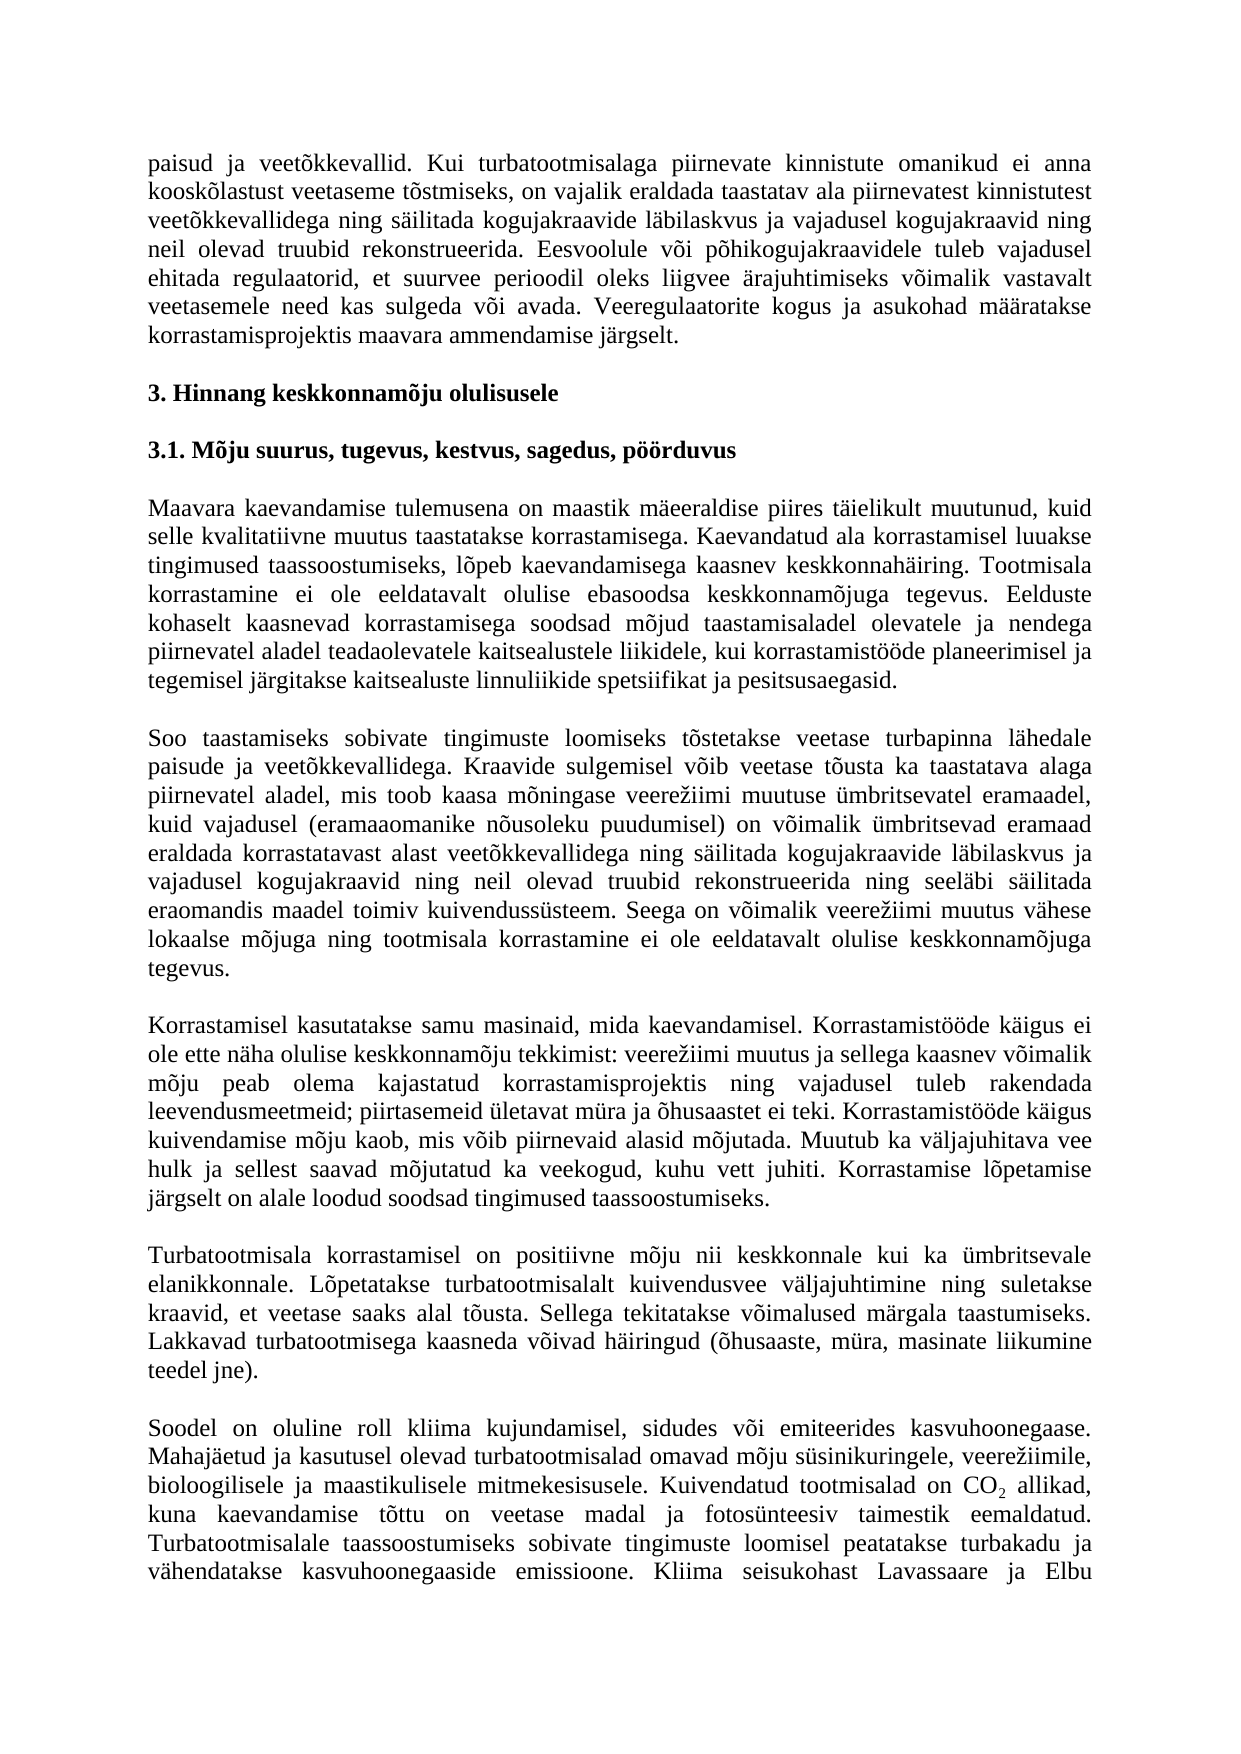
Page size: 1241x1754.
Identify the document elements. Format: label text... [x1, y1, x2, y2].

text Soo taastamiseks sobivate tingimuste loomiseks tõstetakse veetase turbapinna lähedale paisude ja veetõkkevallidega. Kraavide sulgemisel võib veetase tõusta ka taastatava alaga piirnevatel aladel, mis toob kaasa mõningase veerežiimi muutuse ümbritsevatel eramaadel, kuid vajadusel (eramaaomanike nõusoleku puudumisel) on võimalik ümbritsevad eramaad eraldada korrastatavast alast veetõkkevallidega ning säilitada kogujakraavide läbilaskvus ja vajadusel kogujakraavid ning neil olevad truubid rekonstrueerida ning seeläbi säilitada eraomandis maadel toimiv kuivendussüsteem. Seega on võimalik veerežiimi muutus vähese lokaalse mõjuga ning tootmisala korrastamine ei ole eeldatavalt olulise keskkonnamõjuga tegevus. [148, 723, 1093, 981]
text Korrastamisel kasutatakse samu masinaid, mida kaevandamisel. Korrastamistööde käigus ei ole ette näha olulise keskkonnamõju tekkimist: veerežiimi muutus ja sellega kaasnev võimalik mõju peab olema kajastatud korrastamisprojektis ning vajadusel tuleb rakendada leevendusmeetmeid; piirtasemeid ületavat müra ja õhusaastet ei teki. Korrastamistööde käigus kuivendamise mõju kaob, mis võib piirnevaid alasid mõjutada. Muutub ka väljajuhitava vee hulk ja sellest saavad mõjutatud ka veekogud, kuhu vett juhiti. Korrastamise lõpetamise järgselt on alale loodud soodsad tingimused taassoostumiseks. [148, 1010, 1093, 1211]
text 3. Hinnang keskkonnamõju olulisusele [148, 378, 1093, 406]
text 3.1. Mõju suurus, tugevus, kestvus, sagedus, pöörduvus [148, 435, 1093, 464]
text Turbatootmisala korrastamisel on positiivne mõju nii keskkonnale kui ka ümbritsevale elanikkonnale. Lõpetatakse turbatootmisalalt kuivendusvee väljajuhtimine ning suletakse kraavid, et veetase saaks alal tõusta. Sellega tekitatakse võimalused märgala taastumiseks. Lakkavad turbatootmisega kaasneda võivad häiringud (õhusaaste, müra, masinate liikumine teedel jne). [148, 1240, 1093, 1384]
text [148, 148, 1093, 349]
text Maavara kaevandamise tulemusena on maastik mäeeraldise piires täielikult muutunud, kuid selle kvalitatiivne muutus taastatakse korrastamisega. Kaevandatud ala korrastamisel luuakse tingimused taassoostumiseks, lõpeb kaevandamisega kaasnev keskkonnahäiring. Tootmisala korrastamine ei ole eeldatavalt olulise ebasoodsa keskkonnamõjuga tegevus. Eelduste kohaselt kaasnevad korrastamisega soodsad mõjud taastamisaladel olevatele ja nendega piirnevatel aladel teadaolevatele kaitsealustele liikidele, kui korrastamistööde planeerimisel ja tegemisel järgitakse kaitsealuste linnuliikide spetsiifikat ja pesitsusaegasid. [148, 493, 1093, 694]
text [148, 1413, 1093, 1585]
